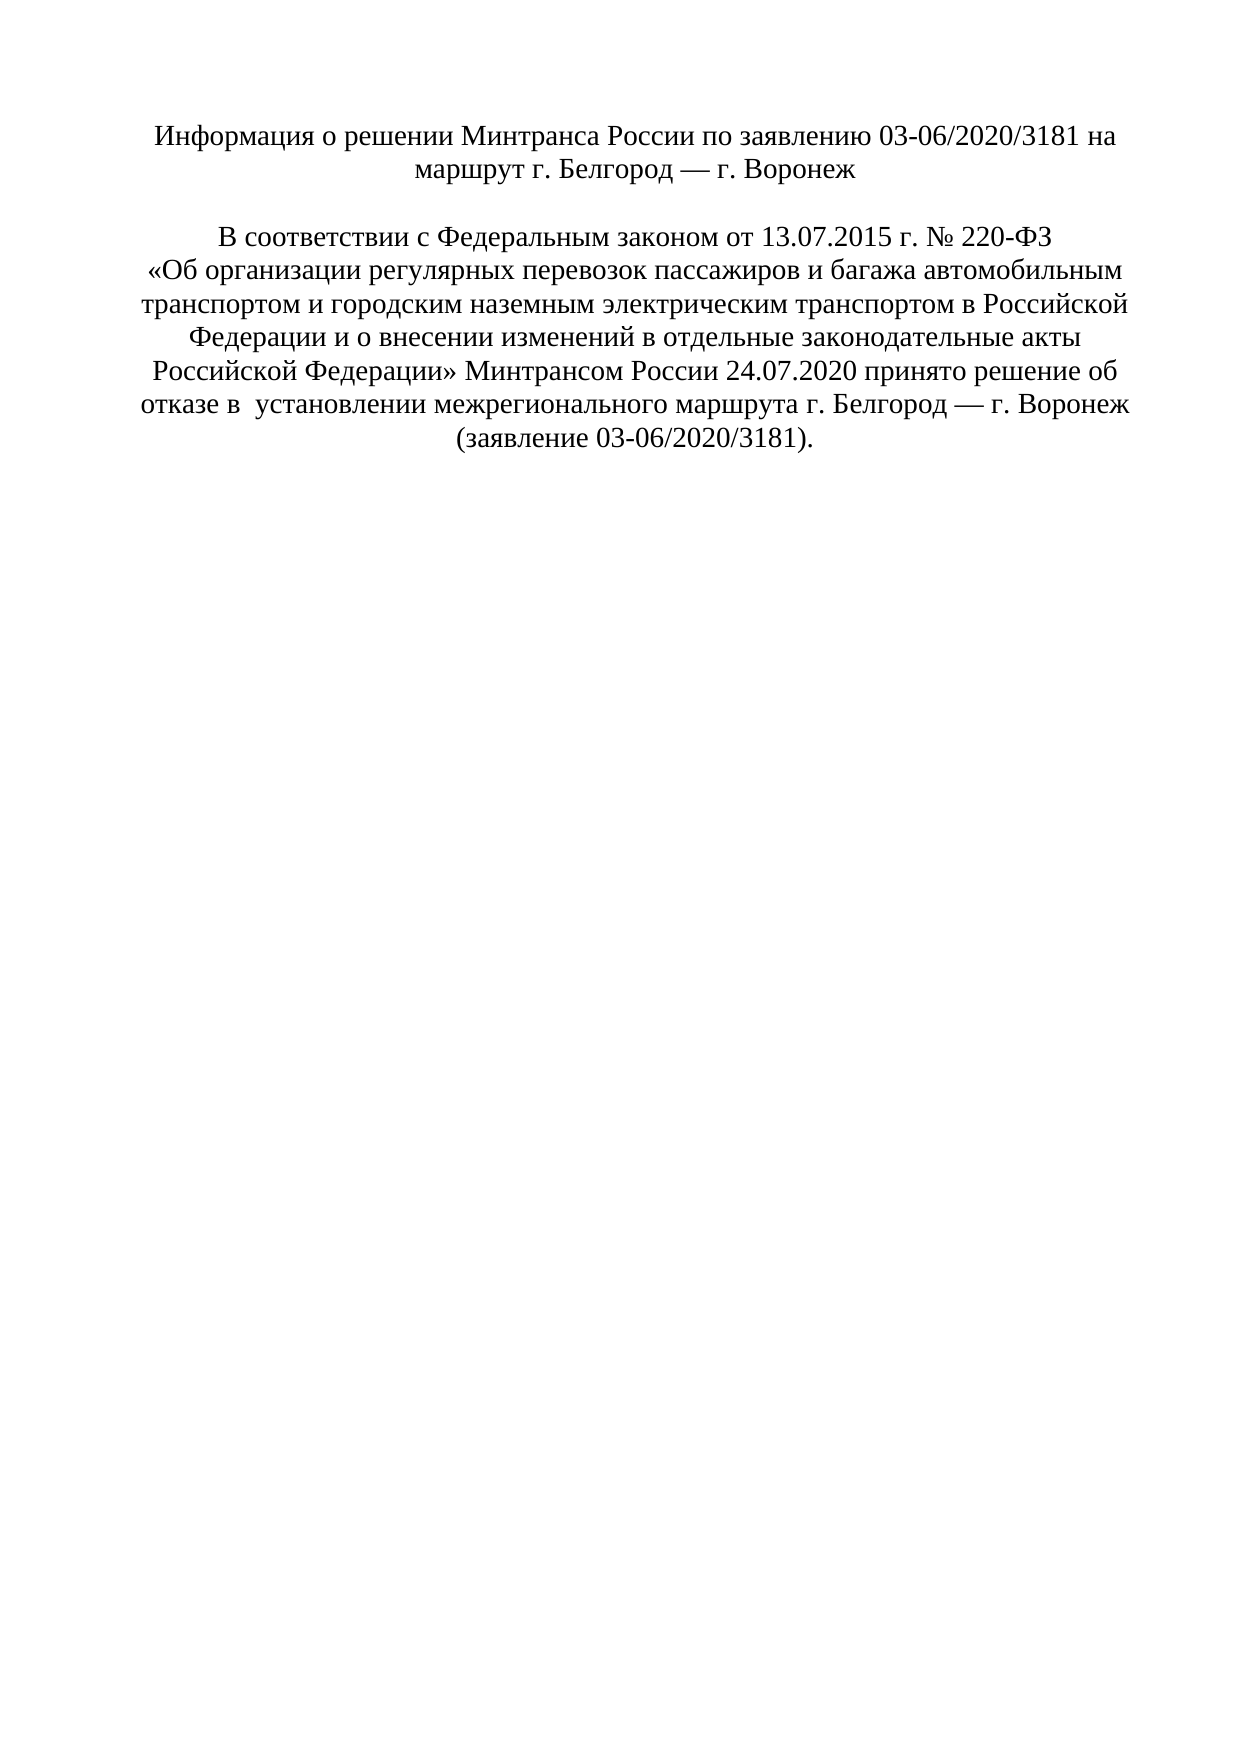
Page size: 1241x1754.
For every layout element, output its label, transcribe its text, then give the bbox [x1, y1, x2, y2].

text Информация о решении Минтранса России по заявлению 03-06/2020/3181 на маршрут г. Белгород — г. Воронеж [118, 118, 1152, 185]
text В соответствии с Федеральным законом от 13.07.2015 г. № 220-ФЗ «Об организации регулярных перевозок пассажиров и багажа автомобильным транспортом и городским наземным электрическим транспортом в Российской Федерации и о внесении изменений в отдельные законодательные акты Российской Федерации» Минтрансом России 24.07.2020 принято решение об отказе в установлении межрегионального маршрута г. Белгород — г. Воронеж (заявление 03-06/2020/3181). [118, 219, 1152, 453]
